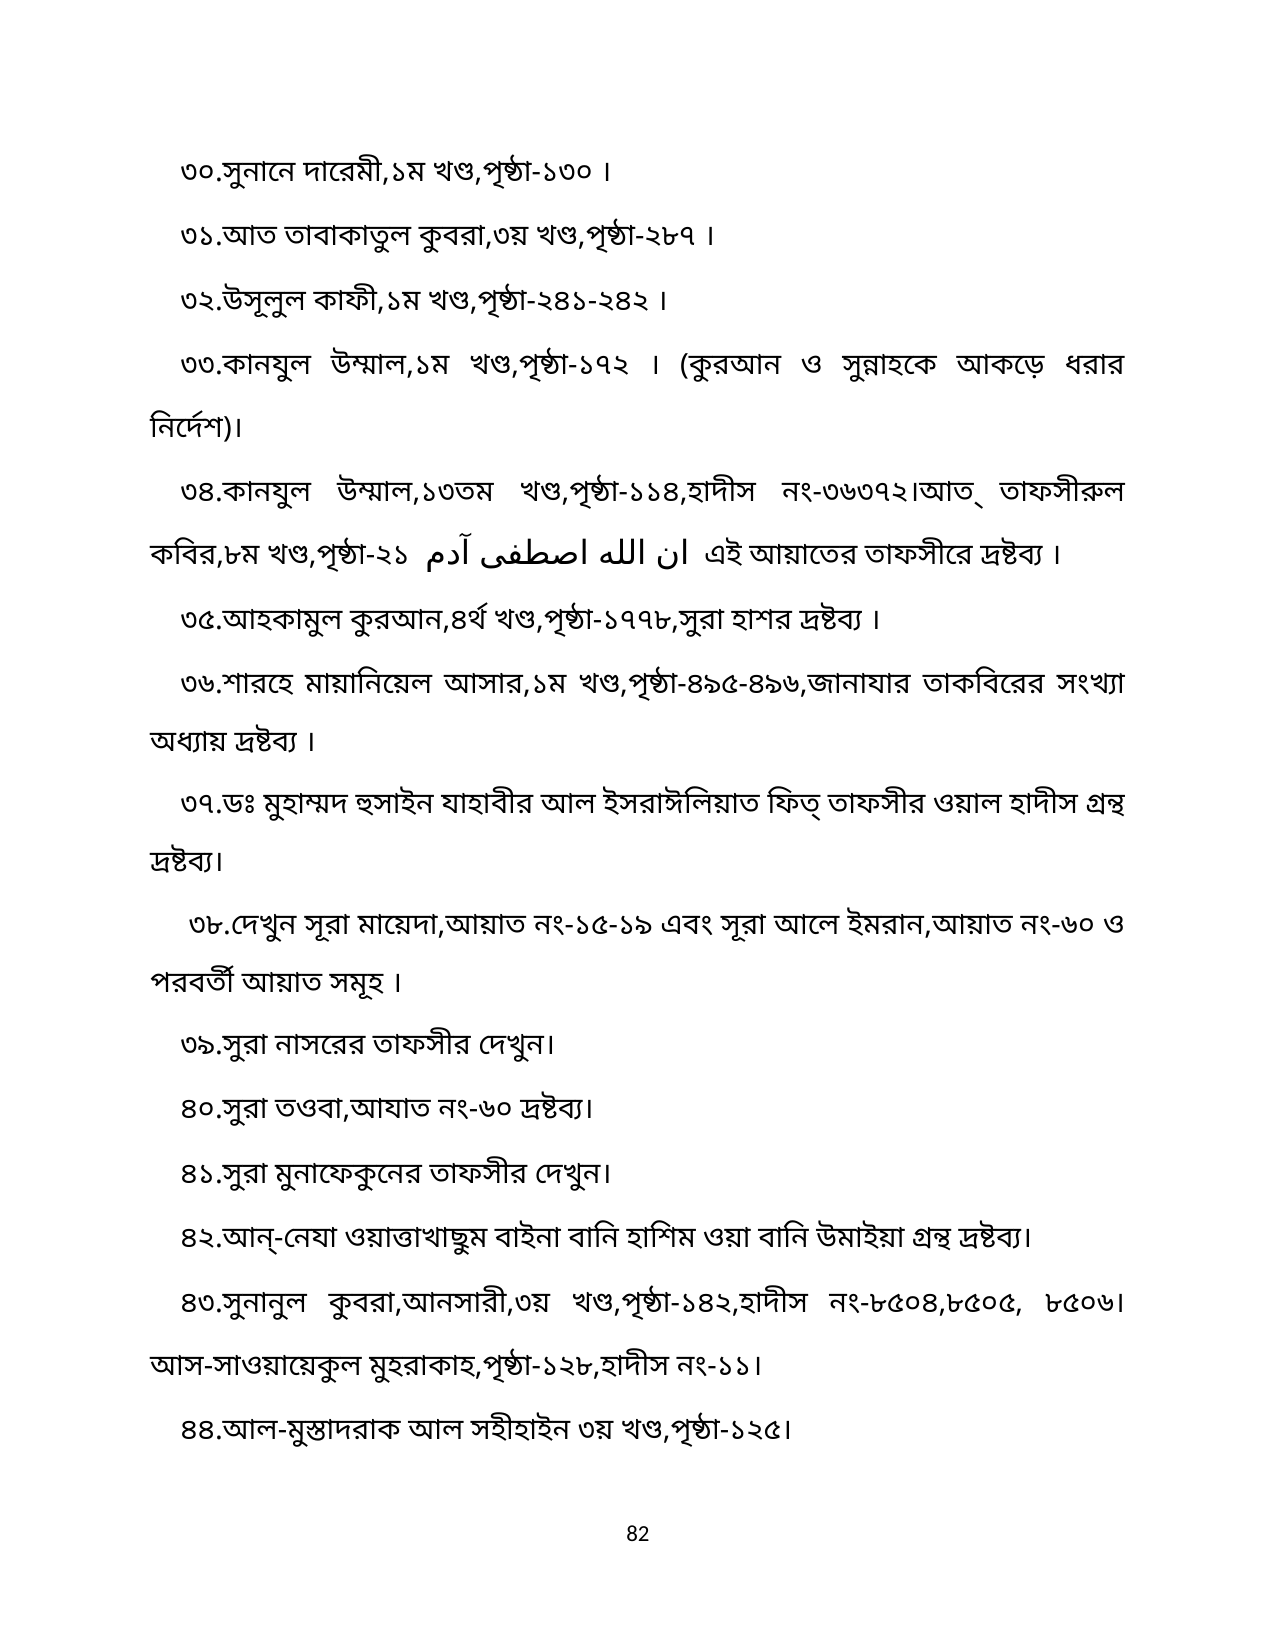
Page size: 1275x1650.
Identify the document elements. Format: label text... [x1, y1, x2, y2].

text ৩৭.ডঃ মুহাম্মদ হুসাইন যাহাবীর আল ইসরাঈলিয়াত ফিত্ তাফসীর ওয়াল হাদীস গ্রন্থ দ্রষ্টব্য। [150, 783, 1125, 884]
text ৩২.উসূলুল কাফী,১ম খণ্ড,পৃষ্ঠা-২৪১-২৪২ । [150, 279, 1125, 322]
text ৩৪.কানযুল উম্মাল,১৩তম খণ্ড,পৃষ্ঠা-১১৪,হাদীস নং-৩৬৩৭২।আত্ তাফসীরুল কবির,৮ম খণ্ড,পৃষ্ঠা-২১ ان الله اصطفی آدم এই আয়াতের তাফসীরে দ্রষ্টব্য । [150, 471, 1125, 577]
text ৩০.সুনানে দারেমী,১ম খণ্ড,পৃষ্ঠা-১৩০ । [150, 150, 1125, 193]
text ৩১.আত তাবাকাতুল কুবরা,৩য় খণ্ড,পৃষ্ঠা-২৮৭ । [150, 214, 1125, 257]
text ৩৯.সুরা নাসরের তাফসীর দেখুন। [150, 1023, 1125, 1066]
text ৩৬.শারহে মায়ানিয়েল আসার,১ম খণ্ড,পৃষ্ঠা-৪৯৫-৪৯৬,জানাযার তাকবিরের সংখ্যা অধ্যায় দ্রষ্টব্য । [150, 662, 1125, 763]
text ৪০.সুরা তওবা,আযাত নং-৬০ দ্রষ্টব্য। [150, 1088, 1125, 1131]
text ৪৪.আল-মুস্তাদরাক আল সহীহাইন ৩য় খণ্ড,পৃষ্ঠা-১২৫। [150, 1408, 1125, 1451]
text ৩৩.কানযুল উম্মাল,১ম খণ্ড,পৃষ্ঠা-১৭২ । (কুরআন ও সুন্নাহকে আকড়ে ধরার নির্দেশ)। [150, 343, 1125, 449]
text ৪২.আন্-নেযা ওয়াত্তাখাছুম বাইনা বানি হাশিম ওয়া বানি উমাইয়া গ্রন্থ দ্রষ্টব্য। [150, 1217, 1125, 1259]
text ৪১.সুরা মুনাফেকুনের তাফসীর দেখুন। [150, 1152, 1125, 1195]
text ৩৮.দেখুন সূরা মায়েদা,আয়াত নং-১৫-১৯ এবং সূরা আলে ইমরান,আয়াত নং-৬০ ও পরবর্তী আয়াত সমূহ । [150, 903, 1125, 1004]
text ৪৩.সুনানুল কুবরা,আনসারী,৩য় খণ্ড,পৃষ্ঠা-১৪২,হাদীস নং-৮৫০৪,৮৫০৫, ৮৫০৬। আস-সাওয়ায়েকুল মুহরাকাহ,পৃষ্ঠা-১২৮,হাদীস নং-১১। [150, 1281, 1125, 1387]
text ৩৫.আহকামুল কুরআন,৪র্থ খণ্ড,পৃষ্ঠা-১৭৭৮,সুরা হাশর দ্রষ্টব্য । [150, 598, 1125, 641]
